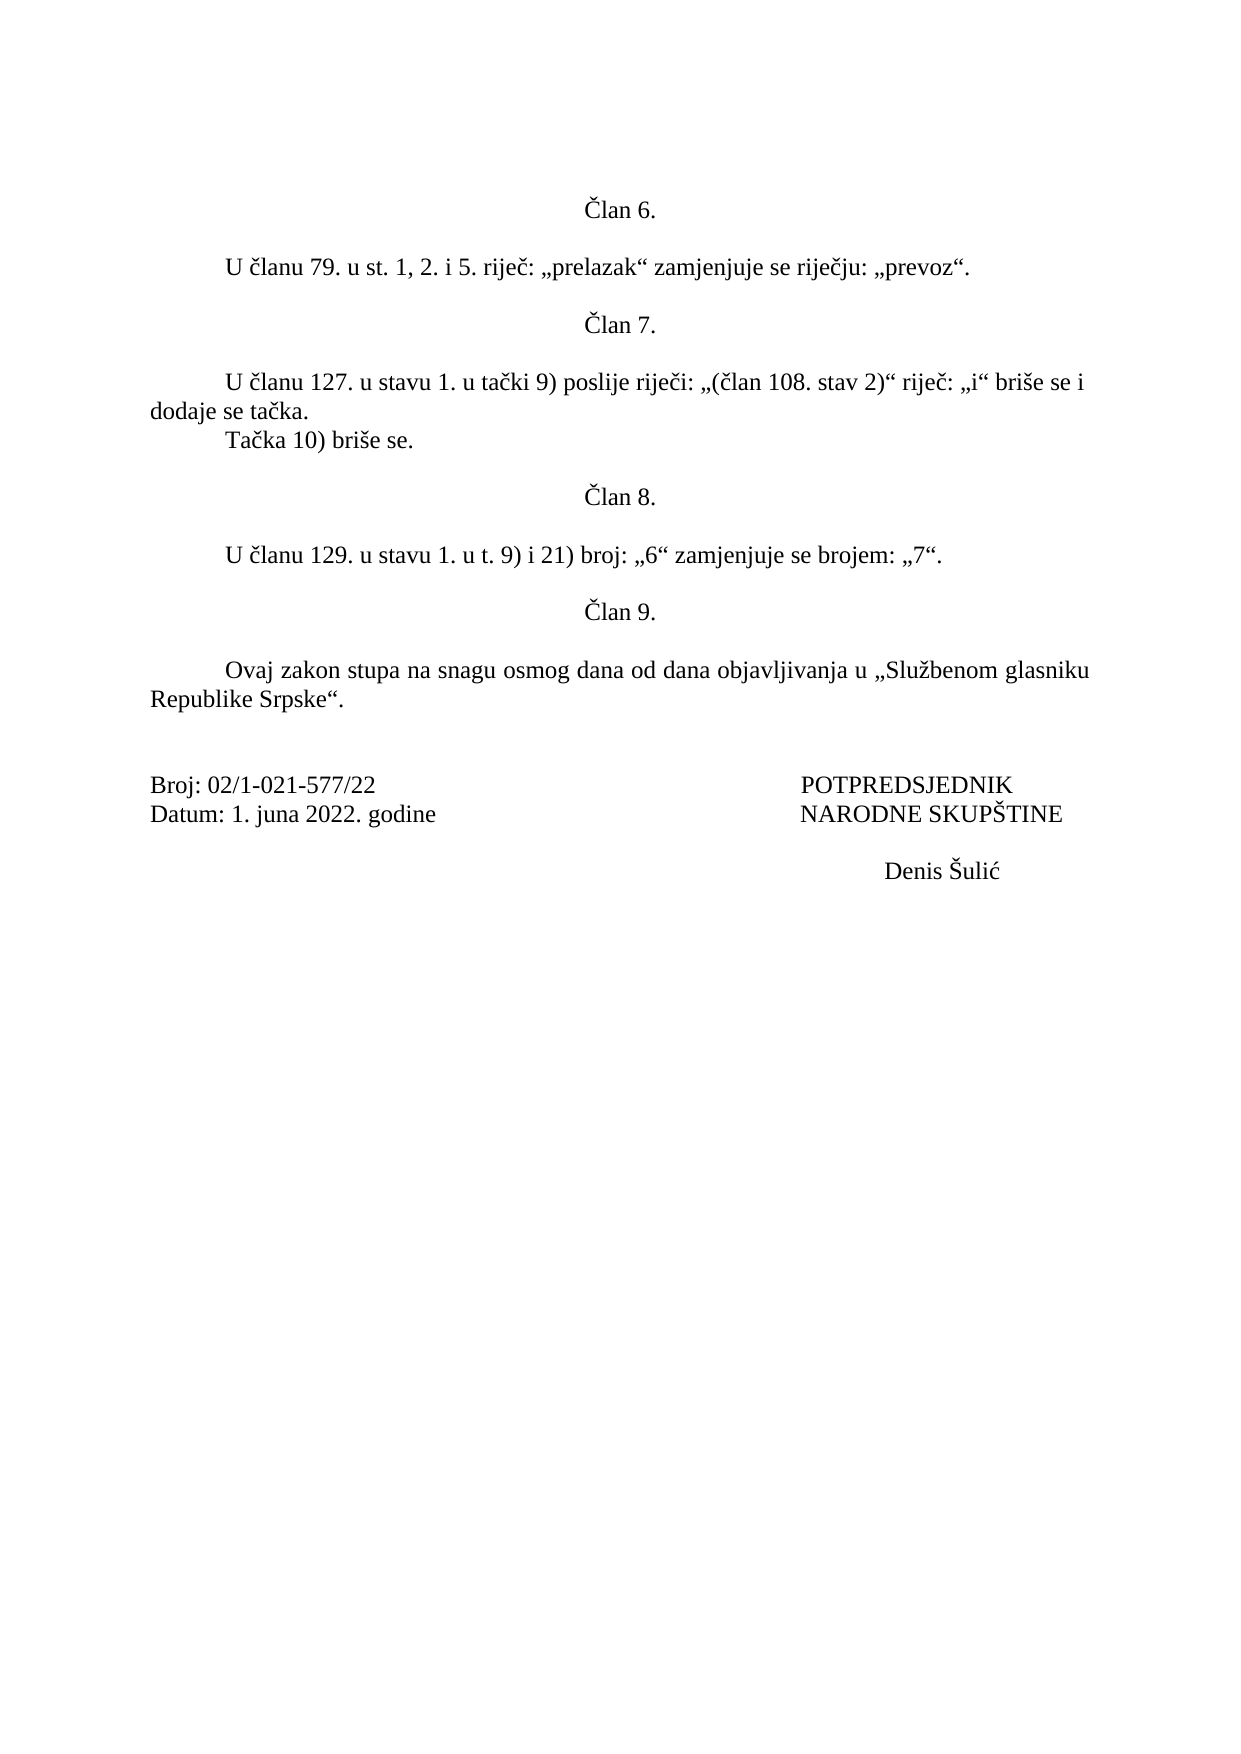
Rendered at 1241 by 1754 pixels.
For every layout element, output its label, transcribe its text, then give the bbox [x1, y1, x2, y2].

text Član 6. [150, 195, 1090, 224]
text Član 9. [150, 597, 1090, 626]
text Član 7. [150, 310, 1090, 339]
text U članu 129. u stavu 1. u t. 9) i 21) broj: „6“ zamjenjuje se brojem: „7“. [150, 540, 1090, 569]
text Član 8. [150, 482, 1090, 511]
text Broj: 02/1-021-577/22 POTPREDSJEDNIK [150, 770, 1090, 799]
text U članu 127. u stavu 1. u tački 9) poslije riječi: „(član 108. stav 2)“ riječ: „i“ briše se i dodaje se tačka. [150, 367, 1090, 425]
text Denis Šulić [150, 856, 1090, 885]
text Ovaj zakon stupa na snagu osmog dana od dana objavljivanja u „Službenom glasniku Republike Srpske“. [150, 655, 1090, 712]
text Datum: 1. juna 2022. godine NARODNE SKUPŠTINE [150, 799, 1090, 827]
text U članu 79. u st. 1, 2. i 5. riječ: „prelazak“ zamjenjuje se riječju: „prevoz“. [150, 252, 1090, 281]
text Tačka 10) briše se. [150, 425, 1090, 454]
